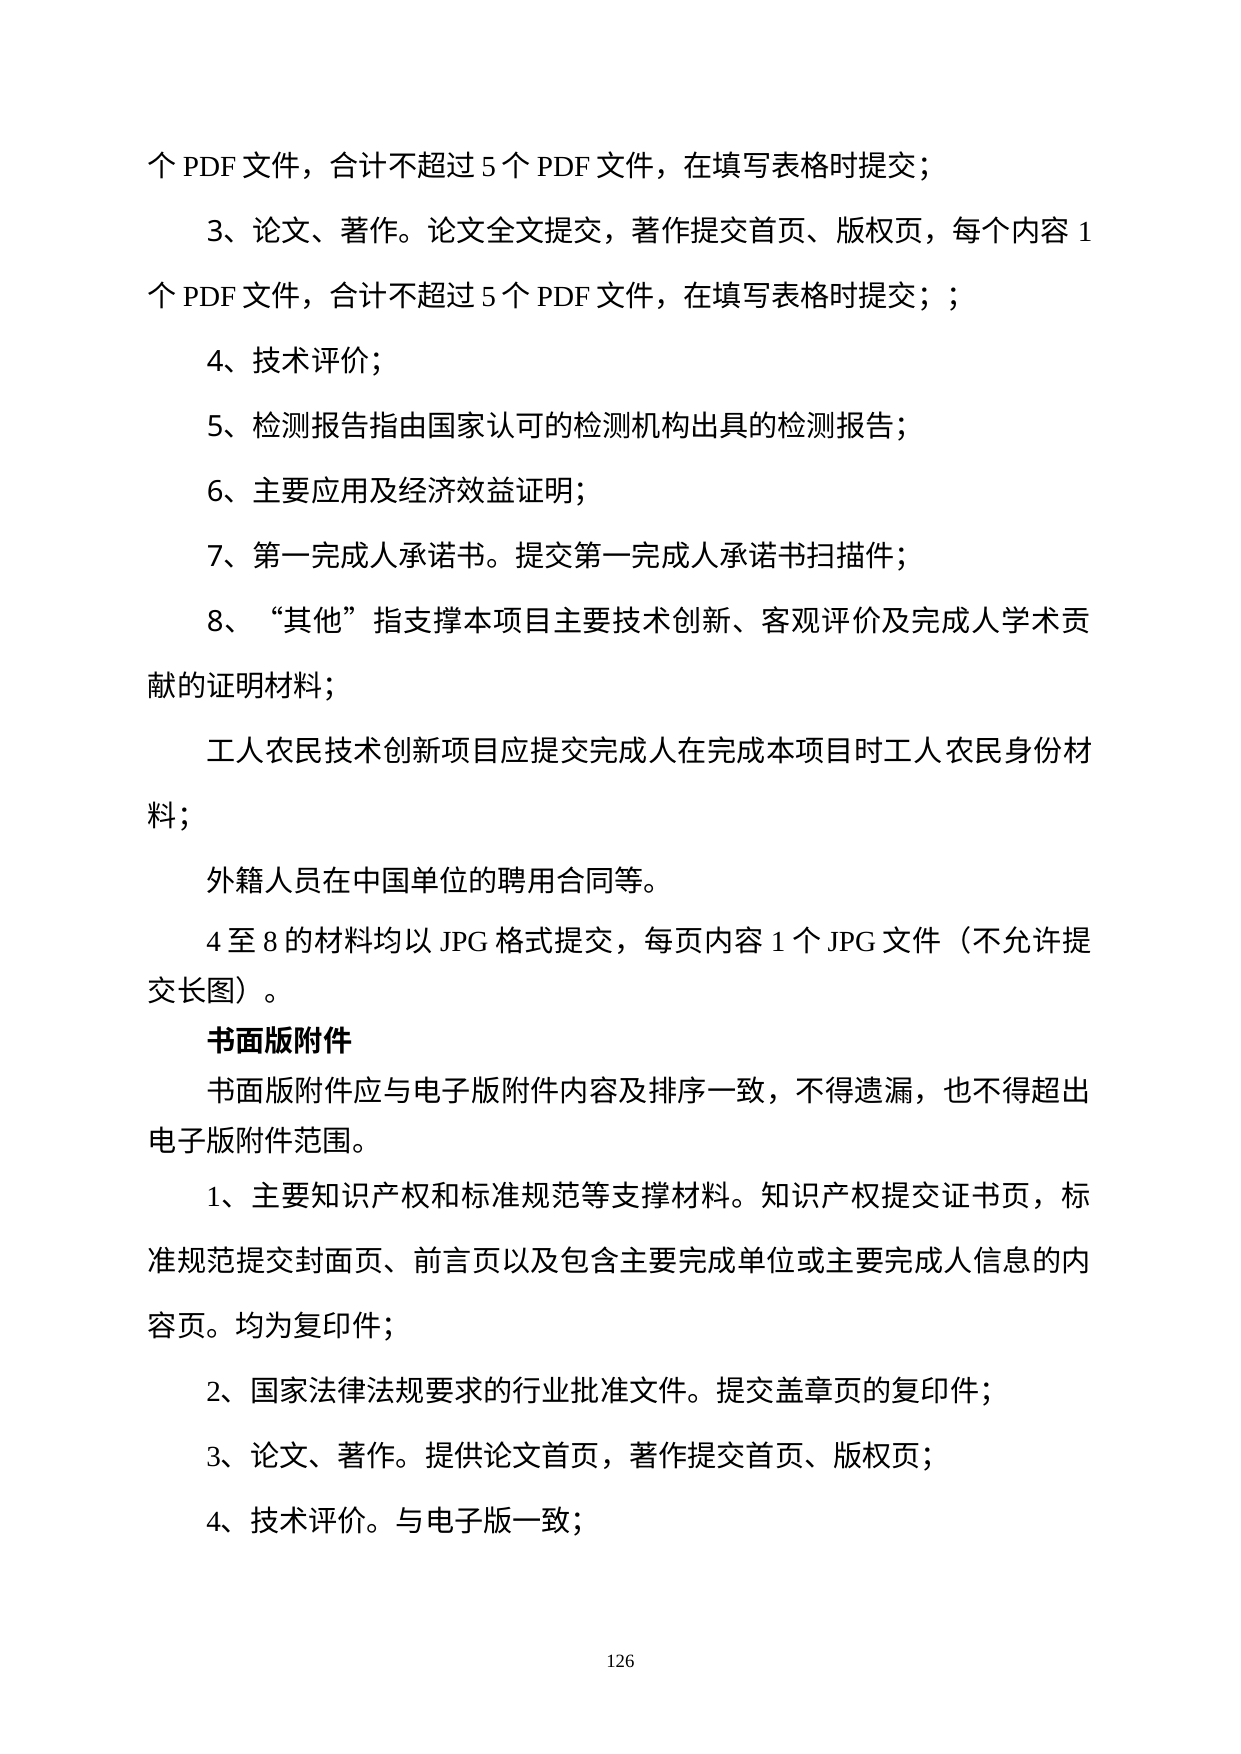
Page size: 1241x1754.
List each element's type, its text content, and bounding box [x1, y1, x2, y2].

text 书面版附件 [148, 1011, 1092, 1061]
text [148, 131, 1092, 196]
text 外籍人员在中国单位的聘用合同等。 [148, 846, 1092, 911]
text 4、技术评价。与电子版一致； [148, 1486, 1092, 1551]
text 4至8的材料均以JPG格式提交，每页内容1个JPG文件（不允许提交长图）。 [148, 911, 1092, 1011]
text 8、“其他”指支撑本项目主要技术创新、客观评价及完成人学术贡献的证明材料； [148, 586, 1092, 716]
text 1、主要知识产权和标准规范等支撑材料。知识产权提交证书页，标准规范提交封面页、前言页以及包含主要完成单位或主要完成人信息的内容页。均为复印件； [148, 1161, 1092, 1356]
text 4、技术评价； [148, 326, 1092, 391]
text 6、主要应用及经济效益证明； [148, 456, 1092, 521]
text 3、论文、著作。提供论文首页，著作提交首页、版权页； [148, 1421, 1092, 1486]
text 5、检测报告指由国家认可的检测机构出具的检测报告； [148, 391, 1092, 456]
text 2、国家法律法规要求的行业批准文件。提交盖章页的复印件； [148, 1356, 1092, 1421]
text 7、第一完成人承诺书。提交第一完成人承诺书扫描件； [148, 521, 1092, 586]
text 书面版附件应与电子版附件内容及排序一致，不得遗漏，也不得超出电子版附件范围。 [148, 1061, 1092, 1161]
text 工人农民技术创新项目应提交完成人在完成本项目时工人农民身份材料； [148, 716, 1092, 846]
text 3、论文、著作。论文全文提交，著作提交首页、版权页，每个内容1个PDF文件，合计不超过5个PDF文件，在填写表格时提交；； [148, 196, 1092, 326]
